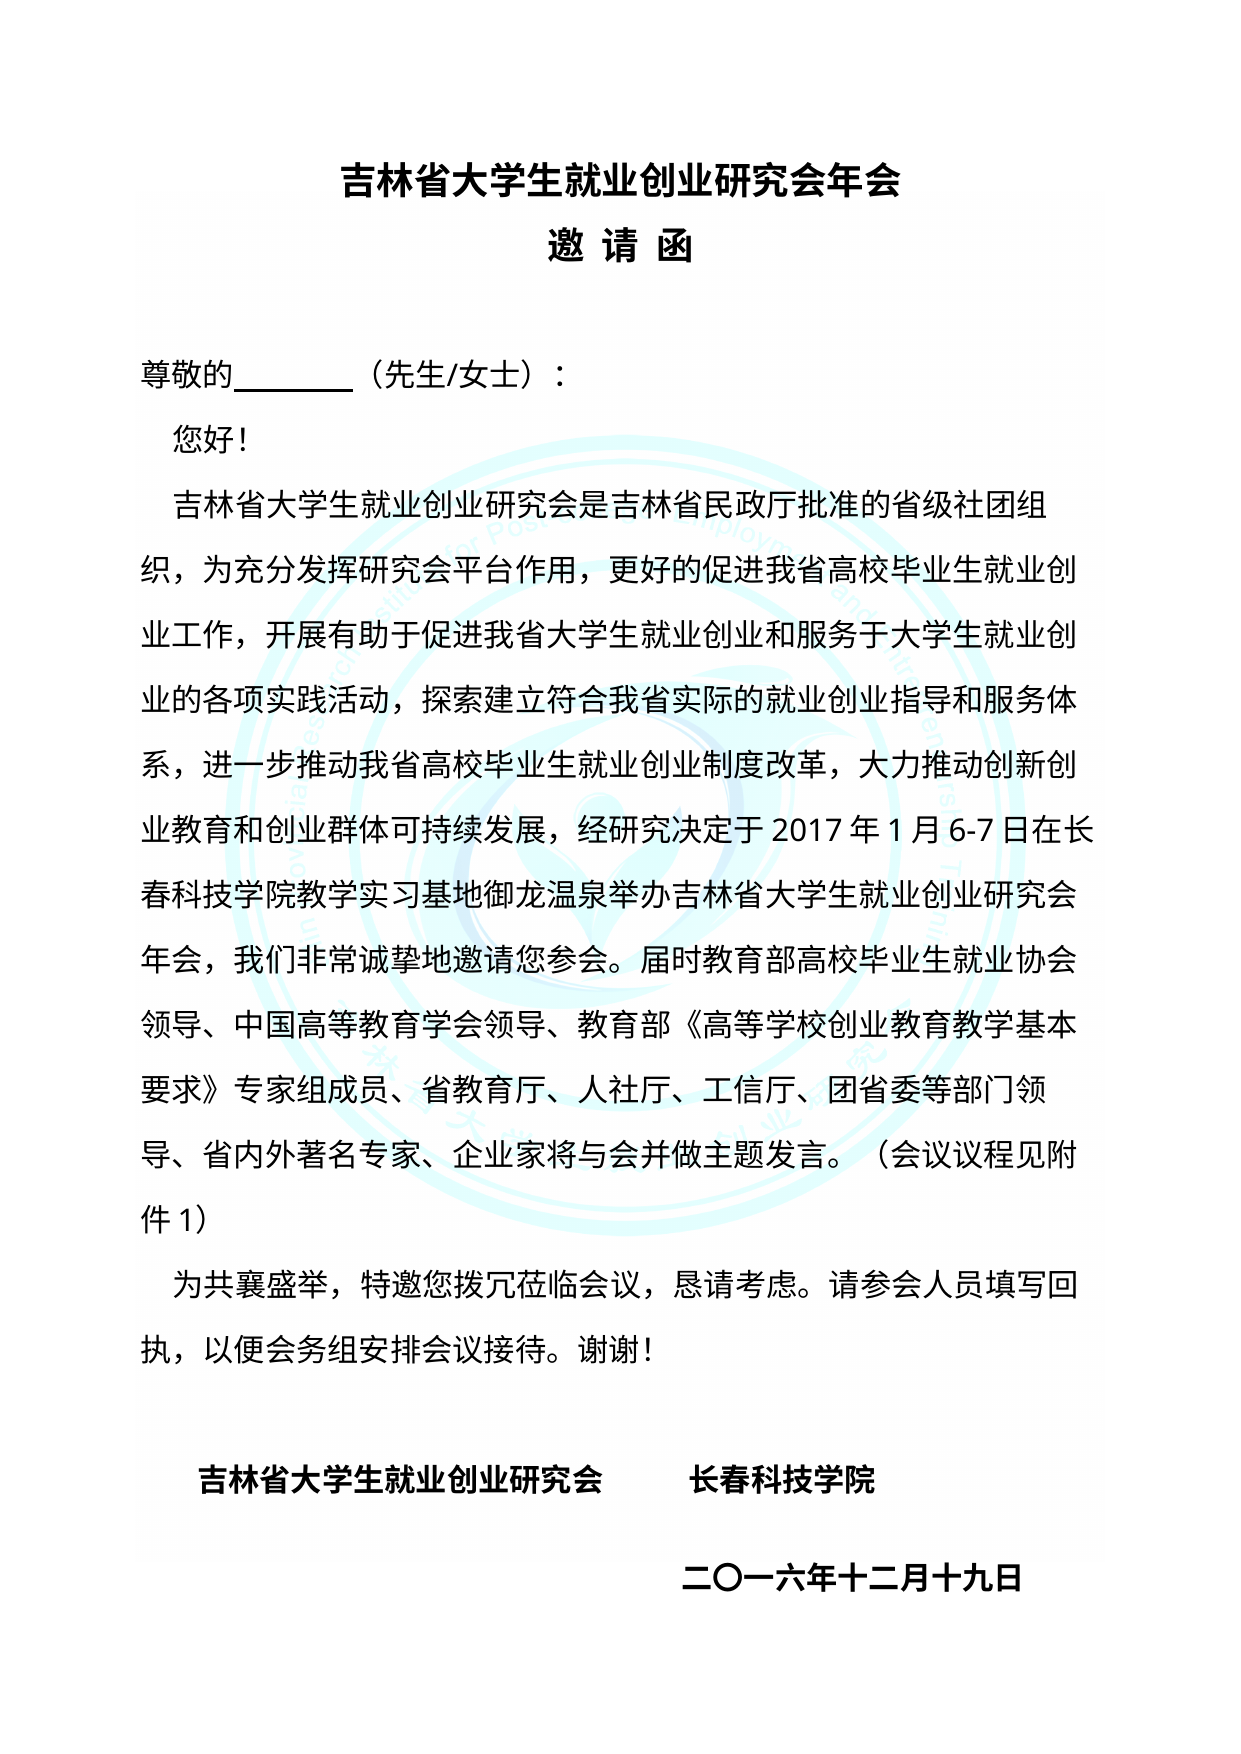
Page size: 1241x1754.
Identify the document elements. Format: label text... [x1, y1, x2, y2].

text 二〇一六年十二月十九日 [140, 1543, 1100, 1608]
text 吉林省大学生就业创业研究会年会 [140, 146, 1100, 211]
text 尊敬的 （先生/女士）： [140, 341, 1100, 406]
text 吉林省大学生就业创业研究会 长春科技学院 [140, 1446, 1100, 1511]
text 吉林省大学生就业创业研究会是吉林省民政厅批准的省级社团组织，为充分发挥研究会平台作用，更好的促进我省高校毕业生就业创业工作，开展有助于促进我省大学生就业创业和服务于大学生就业创业的各项实践活动，探索建立符合我省实际的就业创业指导和服务体系，进一步推动我省高校毕业生就业创业制度改革，大力推动创新创业教育和创业群体可持续发展，经研究决定于2017年1月6-7日在长春科技学院教学实习基地御龙温泉举办吉林省大学生就业创业研究会年会，我们非常诚挚地邀请您参会。届时教育部高校毕业生就业协会领导、中国高等教育学会领导、教育部《高等学校创业教育教学基本要求》专家组成员、省教育厅、人社厅、工信厅、团省委等部门领导、省内外著名专家、企业家将与会并做主题发言。（会议议程见附件1） [140, 471, 1100, 1251]
text 邀 请 函 [140, 211, 1100, 276]
text 您好！ [140, 406, 1100, 471]
text 为共襄盛举，特邀您拨冗莅临会议，恳请考虑。请参会人员填写回执，以便会务组安排会议接待。谢谢！ [140, 1251, 1100, 1381]
